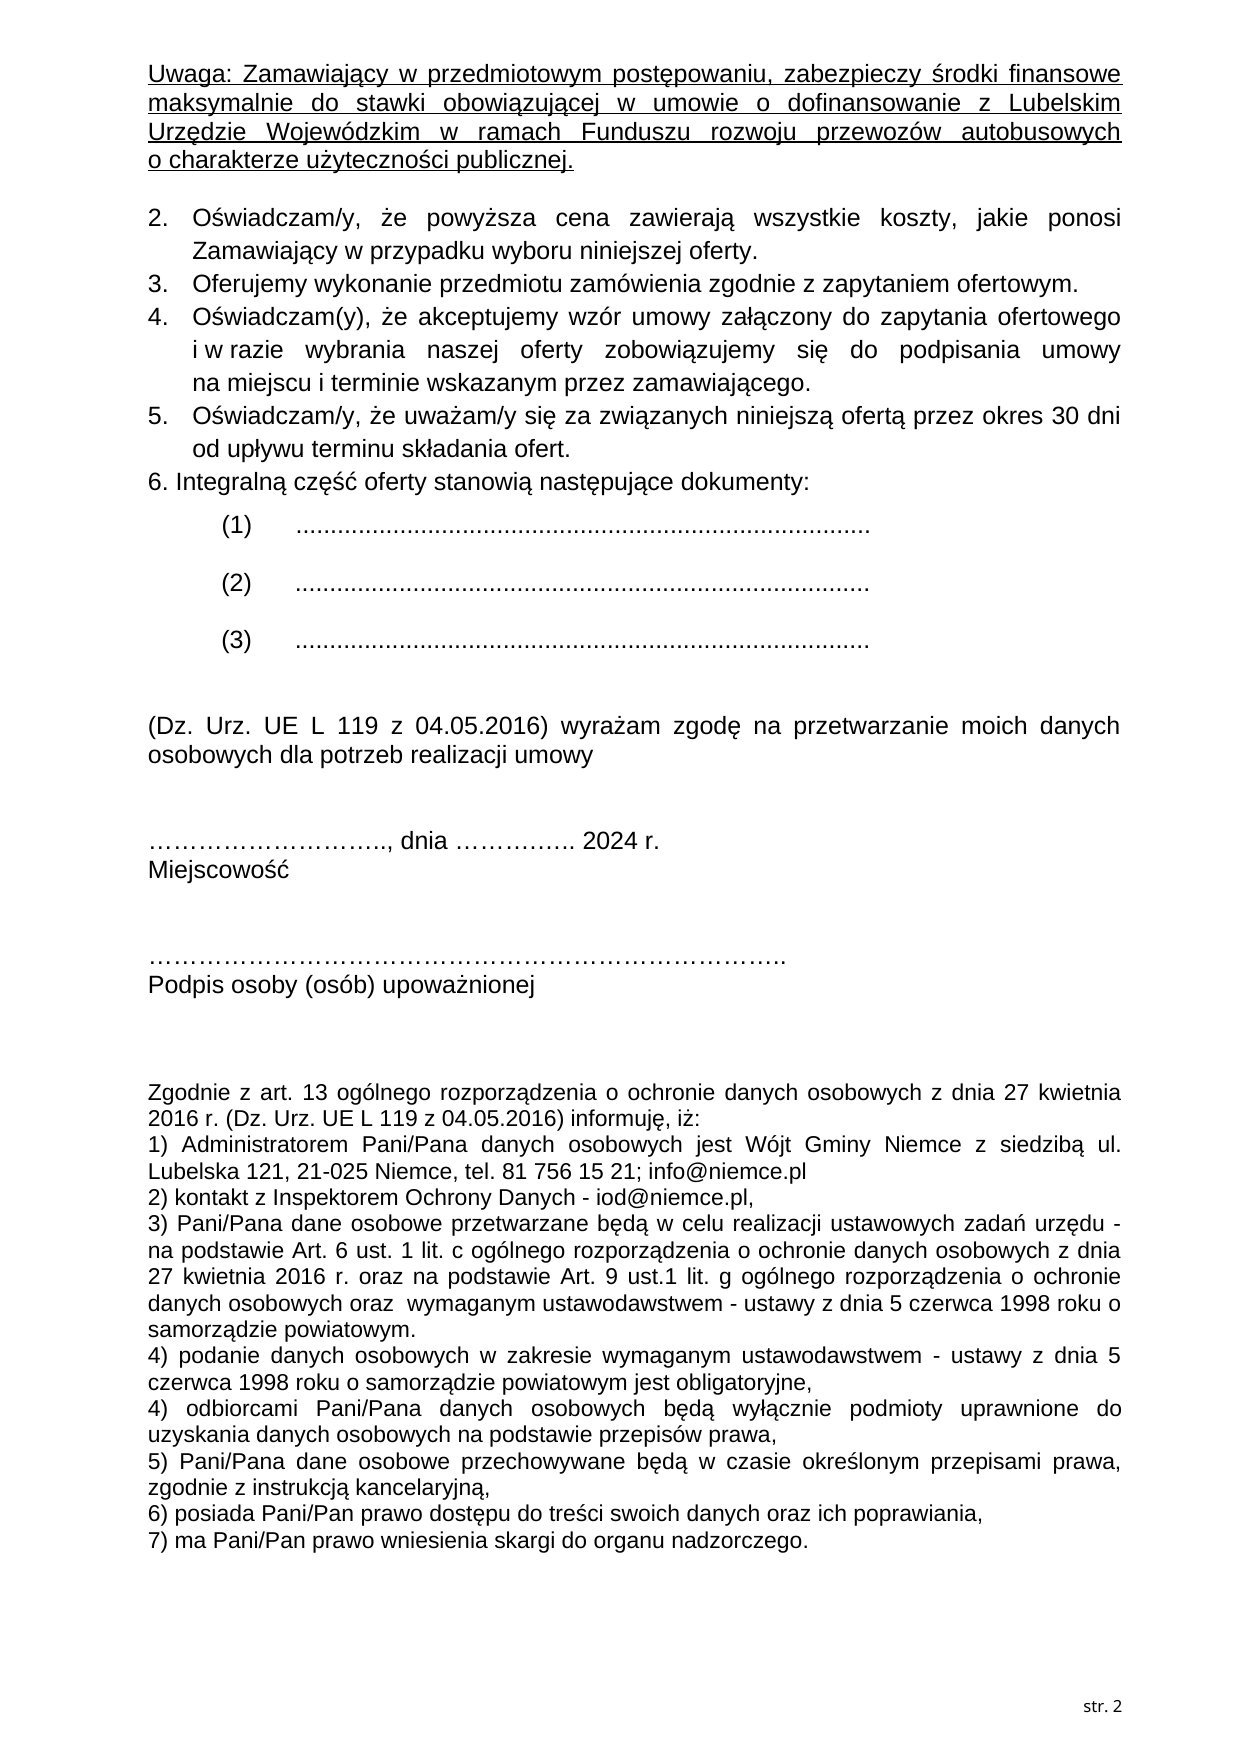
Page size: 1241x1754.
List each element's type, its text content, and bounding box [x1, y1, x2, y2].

text ………………………………………………………………….. [148, 941, 1122, 970]
text 3) Pani/Pana dane osobowe przetwarzane będą w celu realizacji ustawowych zadań urzędu - na podstawie Art. 6 ust. 1 lit. c ogólnego rozporządzenia o ochronie danych osobowych z dnia 27 kwietnia 2016 r. oraz na podstawie Art. 9 ust.1 lit. g ogólnego rozporządzenia o ochronie danych osobowych oraz wymaganym ustawodawstwem - ustawy z dnia 5 czerwca 1998 roku o samorządzie powiatowym. [148, 1210, 1122, 1342]
text Uwaga: Zamawiający w przedmiotowym postępowaniu, zabezpieczy środki finansowe maksymalnie do stawki obowiązującej w umowie o dofinansowanie z Lubelskim Urzędzie Wojewódzkim w ramach Funduszu rozwoju przewozów autobusowych o charakterze użyteczności publicznej. [148, 114, 1122, 141]
list Oświadczam/y, że powyższa cena zawierają wszystkie koszty, jakie ponosi Zamawiający w przypadku wyboru niniejszej oferty. [148, 203, 1122, 264]
text 5. Oświadczam/y, że uważam/y się za związanych niniejszą ofertą przez okres 30 dni od upływu terminu składania ofert. [148, 401, 1122, 463]
text 4) podanie danych osobowych w zakresie wymaganym ustawodawstwem - ustawy z dnia 5 czerwca 1998 roku o samorządzie powiatowym jest obligatoryjne, [148, 1342, 1122, 1395]
text 5) Pani/Pana dane osobowe przechowywane będą w czasie określonym przepisami prawa, zgodnie z instrukcją kancelaryjną, [148, 1448, 1122, 1500]
text Uwaga: Zamawiający w przedmiotowym postępowaniu, zabezpieczy środki finansowe maksymalnie do stawki obowiązującej w umowie o dofinansowanie z Lubelskim Urzędzie Wojewódzkim w ramach Funduszu rozwoju przewozów autobusowych o charakterze użyteczności publicznej. [148, 59, 1122, 84]
text Miejscowość [148, 855, 1122, 884]
list ................................................................................... [221, 568, 1122, 596]
text (1) ................................................................................... [148, 510, 1122, 539]
text 6) posiada Pani/Pan prawo dostępu do treści swoich danych oraz ich poprawiania, [148, 1500, 1122, 1527]
text 6. Integralną część oferty stanowią następujące dokumenty: [148, 467, 1122, 496]
list Oświadczam(y), że akceptujemy wzór umowy załączony do zapytania ofertowego i w razie wybrania naszej oferty zobowiązujemy się do podpisania umowy na miejscu i terminie wskazanym przez zamawiającego. [148, 302, 1122, 397]
text 7) ma Pani/Pan prawo wniesienia skargi do organu nadzorczego. [148, 1527, 1122, 1553]
text Uwaga: Zamawiający w przedmiotowym postępowaniu, zabezpieczy środki finansowe maksymalnie do stawki obowiązującej w umowie o dofinansowanie z Lubelskim Urzędzie Wojewódzkim w ramach Funduszu rozwoju przewozów autobusowych o charakterze użyteczności publicznej. [148, 85, 1122, 113]
text (Dz. Urz. UE L 119 z 04.05.2016) wyrażam zgodę na przetwarzanie moich danych osobowych dla potrzeb realizacji umowy [148, 711, 1122, 769]
text 1) Administratorem Pani/Pana danych osobowych jest Wójt Gminy Niemce z siedzibą ul. Lubelska 121, 21-025 Niemce, tel. 81 756 15 21; info@niemce.pl [148, 1131, 1122, 1184]
text 2) kontakt z Inspektorem Ochrony Danych - iod@niemce.pl, [148, 1184, 1122, 1210]
text 4) odbiorcami Pani/Pana danych osobowych będą wyłącznie podmioty uprawnione do uzyskania danych osobowych na podstawie przepisów prawa, [148, 1395, 1122, 1448]
list ................................................................................... [221, 625, 1122, 654]
text Uwaga: Zamawiający w przedmiotowym postępowaniu, zabezpieczy środki finansowe maksymalnie do stawki obowiązującej w umowie o dofinansowanie z Lubelskim Urzędzie Wojewódzkim w ramach Funduszu rozwoju przewozów autobusowych o charakterze użyteczności publicznej. [148, 143, 1122, 174]
list Oferujemy wykonanie przedmiotu zamówienia zgodnie z zapytaniem ofertowym. [148, 269, 1122, 298]
text ……………………….., dnia ……….….. 2024 r. [148, 826, 1122, 855]
text Zgodnie z art. 13 ogólnego rozporządzenia o ochronie danych osobowych z dnia 27 kwietnia 2016 r. (Dz. Urz. UE L 119 z 04.05.2016) informuję, iż: [148, 1079, 1122, 1131]
text Podpis osoby (osób) upoważnionej [148, 970, 1122, 999]
